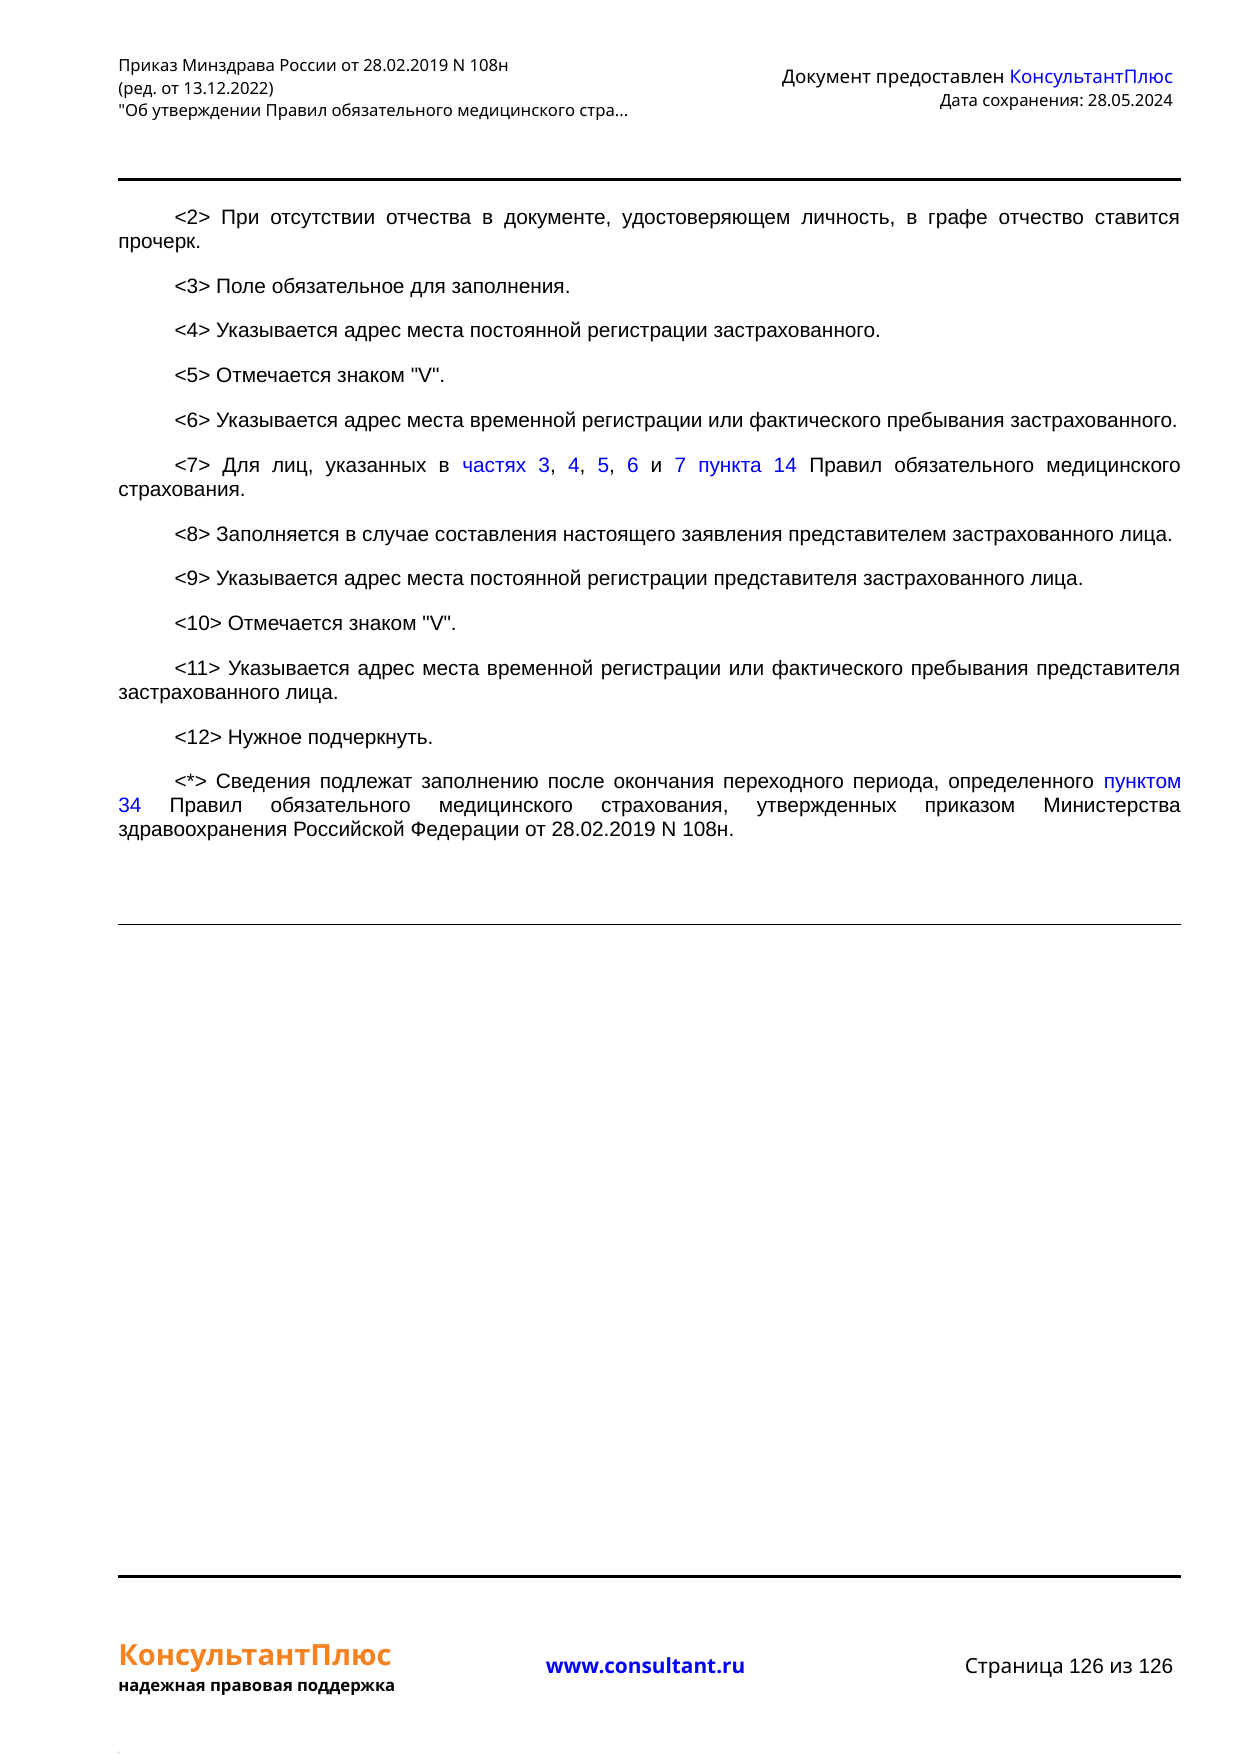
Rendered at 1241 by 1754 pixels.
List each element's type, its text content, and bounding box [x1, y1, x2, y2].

text <3> Поле обязательное для заполнения. [118, 273, 1181, 297]
text <4> Указывается адрес места постоянной регистрации застрахованного. [118, 318, 1181, 342]
text <*> Сведения подлежат заполнению после окончания переходного периода, определенного пунктом 34 Правил обязательного медицинского страхования, утвержденных приказом Министерства здравоохранения Российской Федерации от 28.02.2019 N 108н. [118, 769, 1181, 841]
text <10> Отмечается знаком "V". [118, 611, 1181, 635]
text <12> Нужное подчеркнуть. [118, 724, 1181, 748]
text <7> Для лиц, указанных в частях 3, 4, 5, 6 и 7 пункта 14 Правил обязательного медицинского страхования. [118, 453, 1181, 501]
text <11> Указывается адрес места временной регистрации или фактического пребывания представителя застрахованного лица. [118, 656, 1181, 704]
text <5> Отмечается знаком "V". [118, 363, 1181, 387]
text <8> Заполняется в случае составления настоящего заявления представителем застрахованного лица. [118, 521, 1181, 545]
text <6> Указывается адрес места временной регистрации или фактического пребывания застрахованного. [118, 408, 1181, 432]
text <2> При отсутствии отчества в документе, удостоверяющем личность, в графе отчество ставится прочерк. [118, 205, 1181, 253]
text <9> Указывается адрес места постоянной регистрации представителя застрахованного лица. [118, 566, 1181, 590]
